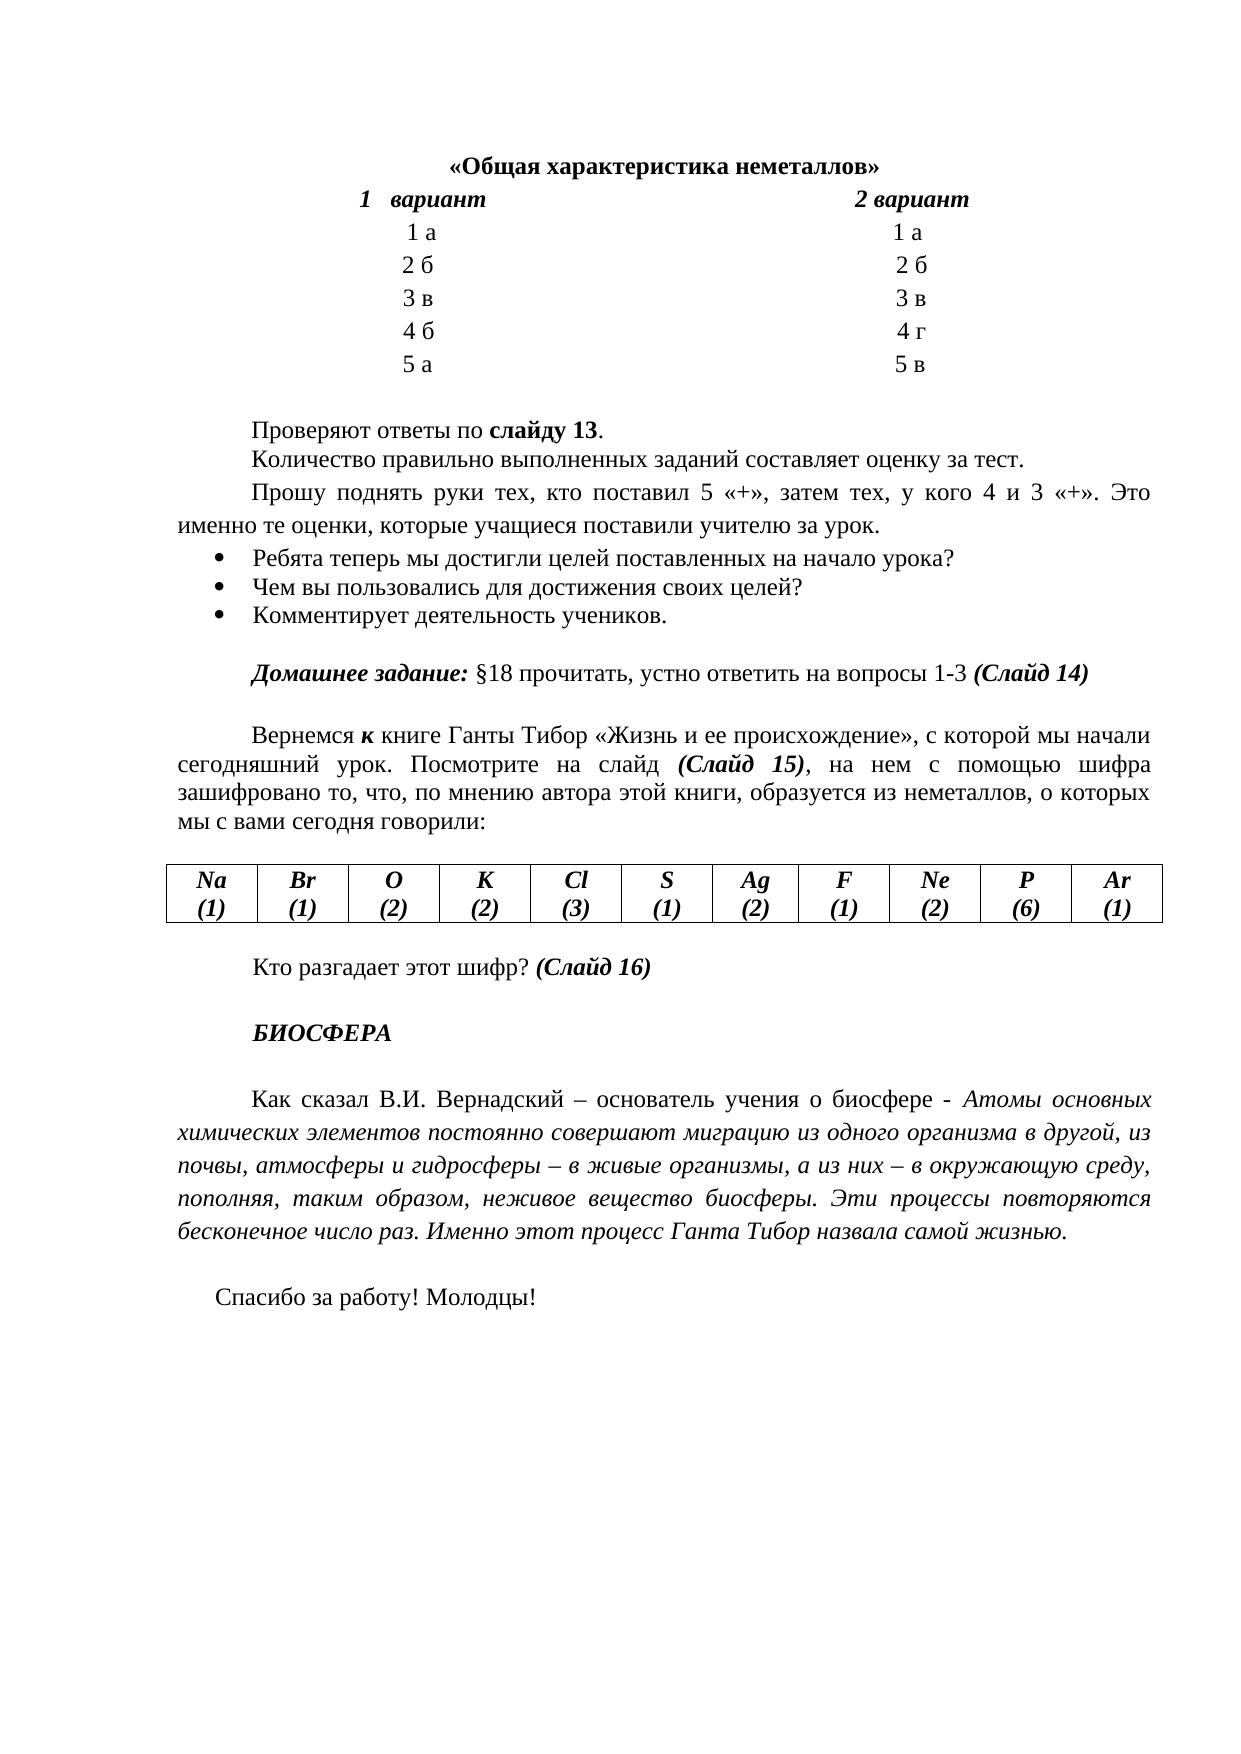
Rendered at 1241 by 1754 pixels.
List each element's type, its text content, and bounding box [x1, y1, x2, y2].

text Проверяют ответы по слайду 13. [177, 415, 1152, 444]
table_header К (2) [440, 865, 530, 922]
list Кто разгадает этот шифр? (Слайд 16) [252, 952, 1152, 981]
table_header Ar (1) [1072, 865, 1162, 922]
list Ребята теперь мы достигли целей поставленных на начало урока? [215, 543, 1152, 572]
list Комментирует деятельность учеников. [215, 601, 1152, 629]
table_header Ne (2) [890, 865, 980, 922]
text 3 в 3 в [177, 283, 1152, 312]
text 4 б 4 г [177, 316, 1152, 345]
text 2 б 2 б [177, 250, 1152, 279]
list Как сказал В.И. Вернадский – основатель учения о биосфере - Атомы основных химических элементов постоянно совершают миграцию из одного организма в другой, из почвы, атмосферы и гидросферы – в живые организмы, а из них – в окружающую среду, пополняя, таким образом, неживое вещество биосферы. Эти процессы повторяются бесконечное число раз. Именно этот процесс Ганта Тибор назвала самой жизнью. [177, 1084, 1152, 1245]
text 1 вариант 2 вариант [177, 184, 1152, 213]
text «Общая характеристика неметаллов» [177, 151, 1152, 180]
table_header Na (1) [167, 865, 257, 922]
text Прошу поднять руки тех, кто поставил 5 «+», затем тех, у кого 4 и 3 «+». Это именно те оценки, которые учащиеся поставили учителю за урок. [177, 477, 1152, 539]
table_header F (1) [799, 865, 889, 922]
table_header Br (1) [258, 865, 348, 922]
table_header Ag (2) [713, 865, 798, 922]
table_header P (6) [981, 865, 1071, 922]
list БИОСФЕРА [252, 1018, 1152, 1047]
text Вернемся к книге Ганты Тибор «Жизнь и ее происхождение», с которой мы начали сегодняшний урок. Посмотрите на слайд (Слайд 15), на нем с помощью шифра зашифровано то, что, по мнению автора этой книги, образуется из неметаллов, о которых мы с вами сегодня говорили: [177, 720, 1152, 835]
list Чем вы пользовались для достижения своих целей? [215, 572, 1152, 601]
text 1 а 1 а [177, 217, 1152, 246]
list Домашнее задание: §18 прочитать, устно ответить на вопросы 1-3 (Слайд 14) [252, 658, 1152, 687]
text Спасибо за работу! Молодцы! [215, 1282, 1152, 1311]
table_header Cl (3) [531, 865, 621, 922]
table_header S (1) [622, 865, 712, 922]
text 5 а 5 в [177, 349, 1152, 378]
text Количество правильно выполненных заданий составляет оценку за тест. [177, 444, 1152, 473]
table_header O (2) [349, 865, 439, 922]
